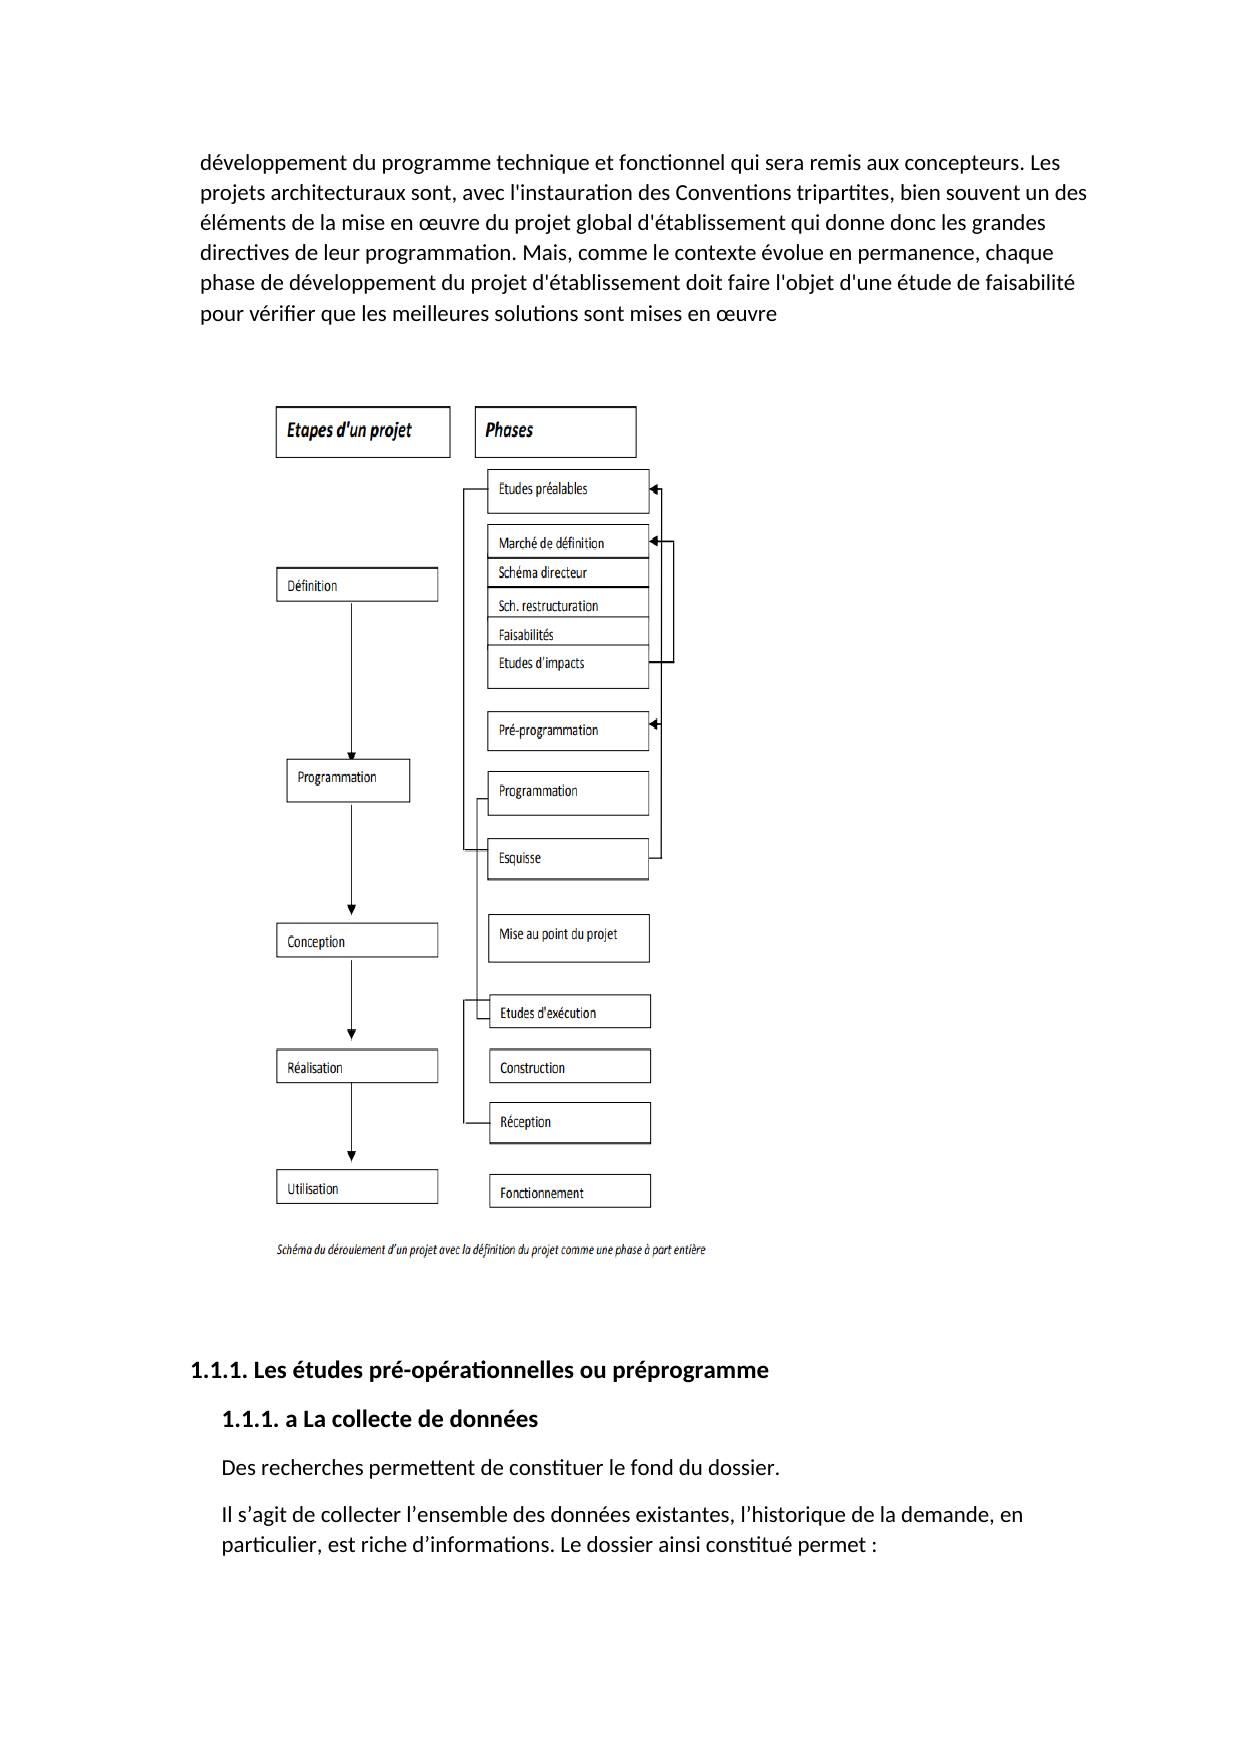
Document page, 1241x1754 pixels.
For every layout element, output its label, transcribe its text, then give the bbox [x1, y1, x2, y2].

text Des recherches permettent de constituer le fond du dossier. [148, 1453, 1093, 1481]
text Il s’agit de collecter l’ensemble des données existantes, l’historique de la demande, en particulier, est riche d’informations. Le dossier ainsi constitué permet : [221, 1500, 1093, 1558]
text 1.1.1. Les études pré-opérationnelles ou préprogramme [148, 1354, 1093, 1384]
text 1.1.1. a La collecte de données [148, 1403, 1093, 1434]
picture [221, 389, 834, 1275]
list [200, 148, 1093, 327]
